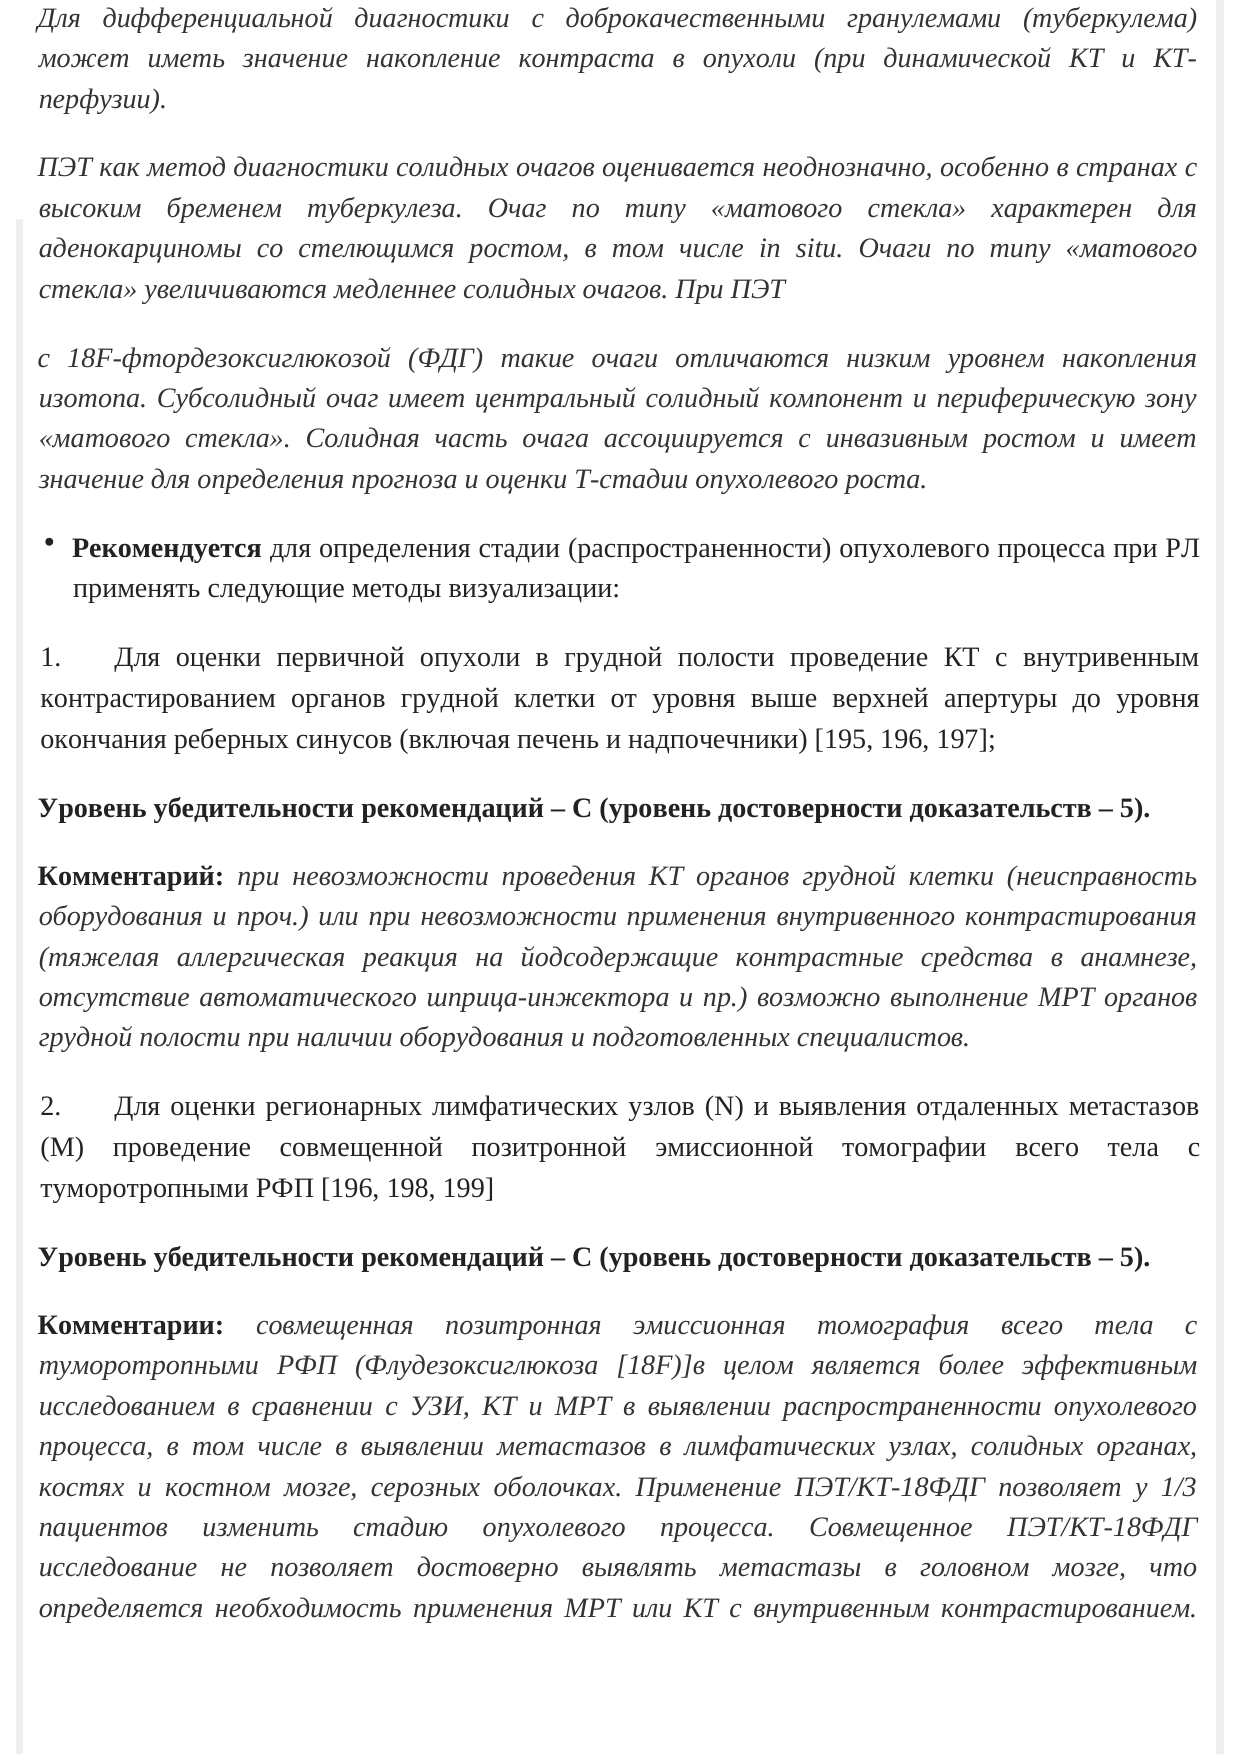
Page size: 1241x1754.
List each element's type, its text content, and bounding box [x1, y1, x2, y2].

text Для дифференциальной диагностики с доброкачественными гранулемами (туберкулема) может иметь значение накопление контраста в опухоли (при динамической КТ и КТ-перфузии). [37, 1, 1201, 114]
list Для оценки регионарных лимфатических узлов (N) и выявления отдаленных метастазов (M) проведение совмещенной позитронной эмиссионной томографии всего тела с туморотропными РФП [196, 198, 199] [40, 1089, 1201, 1203]
text ПЭТ как метод диагностики солидных очагов оценивается неоднозначно, особенно в странах с высоким бременем туберкулеза. Очаг по типу «матового стекла» характерен для аденокарциномы со стелющимся ростом, в том числе in situ. Очаги по типу «матового стекла» увеличиваются медленнее солидных очагов. При ПЭТ [37, 151, 1201, 304]
text Уровень убедительности рекомендаций – С (уровень достоверности доказательств – 5). [37, 791, 1201, 823]
text Уровень убедительности рекомендаций – С (уровень достоверности доказательств – 5). [37, 1240, 1201, 1272]
text Комментарий: при невозможности проведения КТ органов грудной клетки (неисправность оборудования и проч.) или при невозможности применения внутривенного контрастирования (тяжелая аллергическая реакция на йодсодержащие контрастные средства в анамнезе, отсутствие автоматического шприца-инжектора и пр.) возможно выполнение МРТ органов грудной полости при наличии оборудования и подготовленных специалистов. [37, 859, 1201, 1053]
text с 18F-фтордезоксиглюкозой (ФДГ) такие очаги отличаются низким уровнем накопления изотопа. Субсолидный очаг имеет центральный солидный компонент и периферическую зону «матового стекла». Солидная часть очага ассоциируется с инвазивным ростом и имеет значение для определения прогноза и оценки Т-стадии опухолевого роста. [37, 341, 1201, 494]
text Рекомендуется для определения стадии (распространенности) опухолевого процесса при РЛ применять следующие методы визуализации: [72, 531, 1201, 604]
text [37, 1308, 1201, 1623]
list Для оценки первичной опухоли в грудной полости проведение КТ с внутривенным контрастированием органов грудной клетки от уровня выше верхней апертуры до уровня окончания реберных синусов (включая печень и надпочечники) [195, 196, 197]; [40, 640, 1201, 754]
